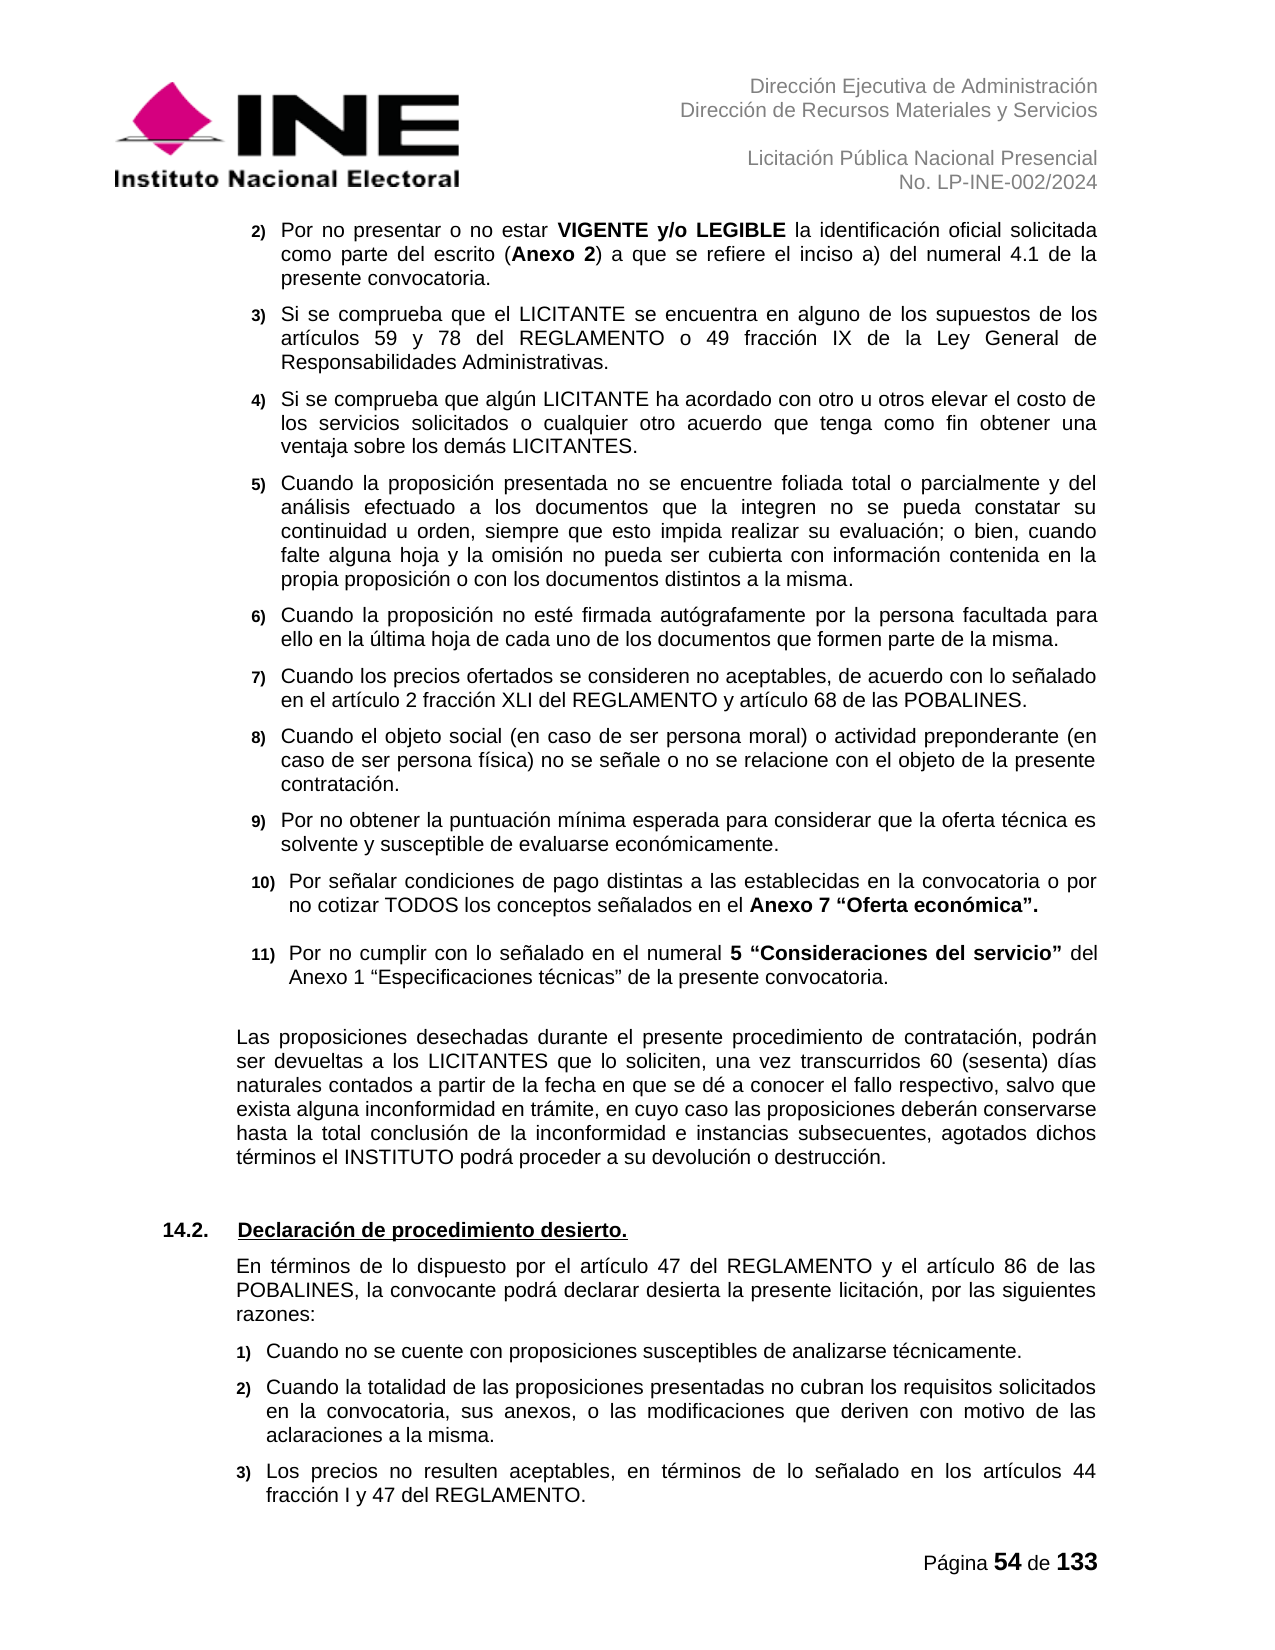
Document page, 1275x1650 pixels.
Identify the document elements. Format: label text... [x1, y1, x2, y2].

list Cuando no se cuente con proposiciones susceptibles de analizarse técnicamente. [236, 1338, 1098, 1362]
list Por no cumplir con lo señalado en el numeral 5 “Consideraciones del servicio” del Anexo 1 “Especificaciones técnicas” de la presente convocatoria. [251, 941, 1098, 988]
list Cuando la totalidad de las proposiciones presentadas no cubran los requisitos solicitados en la convocatoria, sus anexos, o las modificaciones que deriven con motivo de las aclaraciones a la misma. [236, 1375, 1098, 1447]
picture [115, 82, 459, 187]
list Si se comprueba que el LICITANTE se encuentra en alguno de los supuestos de los artículos 59 y 78 del REGLAMENTO o 49 fracción IX de la Ley General de Responsabilidades Administrativas. [251, 302, 1098, 374]
list Por señalar condiciones de pago distintas a las establecidas en la convocatoria o por no cotizar TODOS los conceptos señalados en el Anexo 7 “Oferta económica”. [251, 869, 1098, 917]
list Cuando los precios ofertados se consideren no aceptables, de acuerdo con lo señalado en el artículo 2 fracción XLI del REGLAMENTO y artículo 68 de las POBALINES. [251, 663, 1098, 711]
list Por no presentar o no estar VIGENTE y/o LEGIBLE la identificación oficial solicitada como parte del escrito (Anexo 2) a que se refiere el inciso a) del numeral 4.1 de la presente convocatoria. [251, 218, 1098, 289]
list Cuando el objeto social (en caso de ser persona moral) o actividad preponderante (en caso de ser persona física) no se señale o no se relacione con el objeto de la presente contratación. [251, 724, 1098, 796]
list Cuando la proposición no esté firmada autógrafamente por la persona facultada para ello en la última hoja de cada uno de los documentos que formen parte de la misma. [251, 603, 1098, 651]
list Cuando la proposición presentada no se encuentre foliada total o parcialmente y del análisis efectuado a los documentos que la integren no se pueda constatar su continuidad u orden, siempre que esto impida realizar su evaluación; o bien, cuando falte alguna hoja y la omisión no pueda ser cubierta con información contenida en la propia proposición o con los documentos distintos a la misma. [251, 471, 1098, 591]
list Si se comprueba que algún LICITANTE ha acordado con otro u otros elevar el costo de los servicios solicitados o cualquier otro acuerdo que tenga como fin obtener una ventaja sobre los demás LICITANTES. [251, 386, 1098, 458]
text Las proposiciones desechadas durante el presente procedimiento de contratación, podrán ser devueltas a los LICITANTES que lo soliciten, una vez transcurridos 60 (sesenta) días naturales contados a partir de la fecha en que se dé a conocer el fallo respectivo, salvo que exista alguna inconformidad en trámite, en cuyo caso las proposiciones deberán conservarse hasta la total conclusión de la inconformidad e instancias subsecuentes, agotados dichos términos el INSTITUTO podrá proceder a su devolución o destrucción. [236, 1025, 1098, 1169]
text En términos de lo dispuesto por el artículo 47 del REGLAMENTO y el artículo 86 de las POBALINES, la convocante podrá declarar desierta la presente licitación, por las siguientes razones: [236, 1254, 1098, 1326]
list Por no obtener la puntuación mínima esperada para considerar que la oferta técnica es solvente y susceptible de evaluarse económicamente. [251, 808, 1098, 856]
list Los precios no resulten aceptables, en términos de lo señalado en los artículos 44 fracción I y 47 del REGLAMENTO. [236, 1459, 1098, 1507]
subtitle Declaración de procedimiento desierto. [162, 1218, 1098, 1242]
